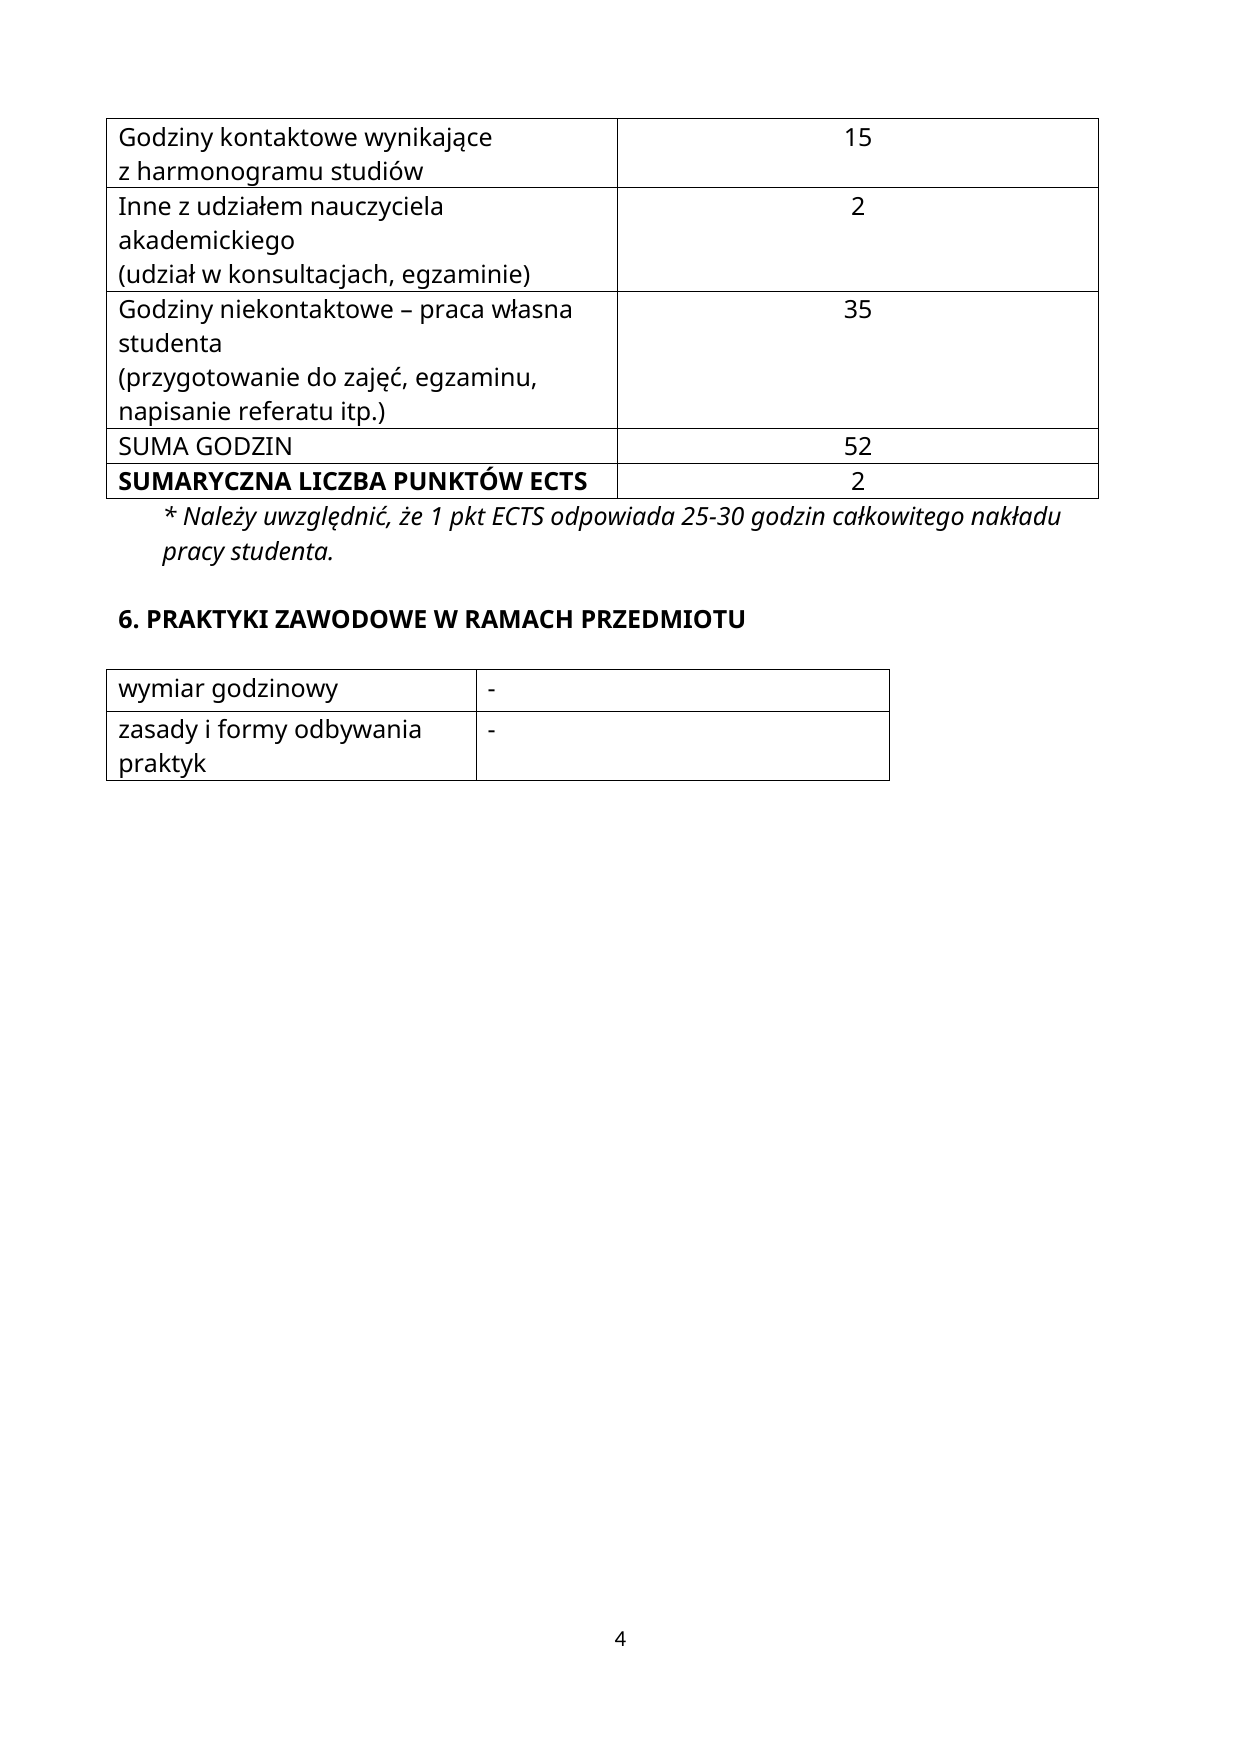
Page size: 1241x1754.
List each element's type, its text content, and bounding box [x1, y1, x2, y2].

table_cell 35 [618, 292, 1098, 428]
table_cell Godziny kontaktowe wynikające z harmonogramu studiów [107, 119, 617, 187]
text * Należy uwzględnić, że 1 pkt ECTS odpowiada 25-30 godzin całkowitego nakładu pracy studenta. [162, 499, 1122, 567]
table_cell SUMARYCZNA LICZBA PUNKTÓW ECTS [107, 464, 617, 498]
table_cell 52 [618, 429, 1098, 463]
table_cell Inne z udziałem nauczyciela akademickiego (udział w konsultacjach, egzaminie) [107, 188, 617, 291]
table_header wymiar godzinowy [107, 670, 476, 711]
table_cell Godziny niekontaktowe – praca własna studenta (przygotowanie do zajęć, egzaminu, napisanie referatu itp.) [107, 292, 617, 428]
table_cell 2 [618, 188, 1098, 291]
table_cell 2 [618, 464, 1098, 498]
table_header - [477, 670, 889, 711]
text 6. PRAKTYKI ZAWODOWE W RAMACH PRZEDMIOTU [118, 601, 1122, 635]
table_cell zasady i formy odbywania praktyk [107, 712, 476, 780]
table_cell 15 [618, 119, 1098, 187]
table_cell SUMA GODZIN [107, 429, 617, 463]
table_cell - [477, 712, 889, 780]
